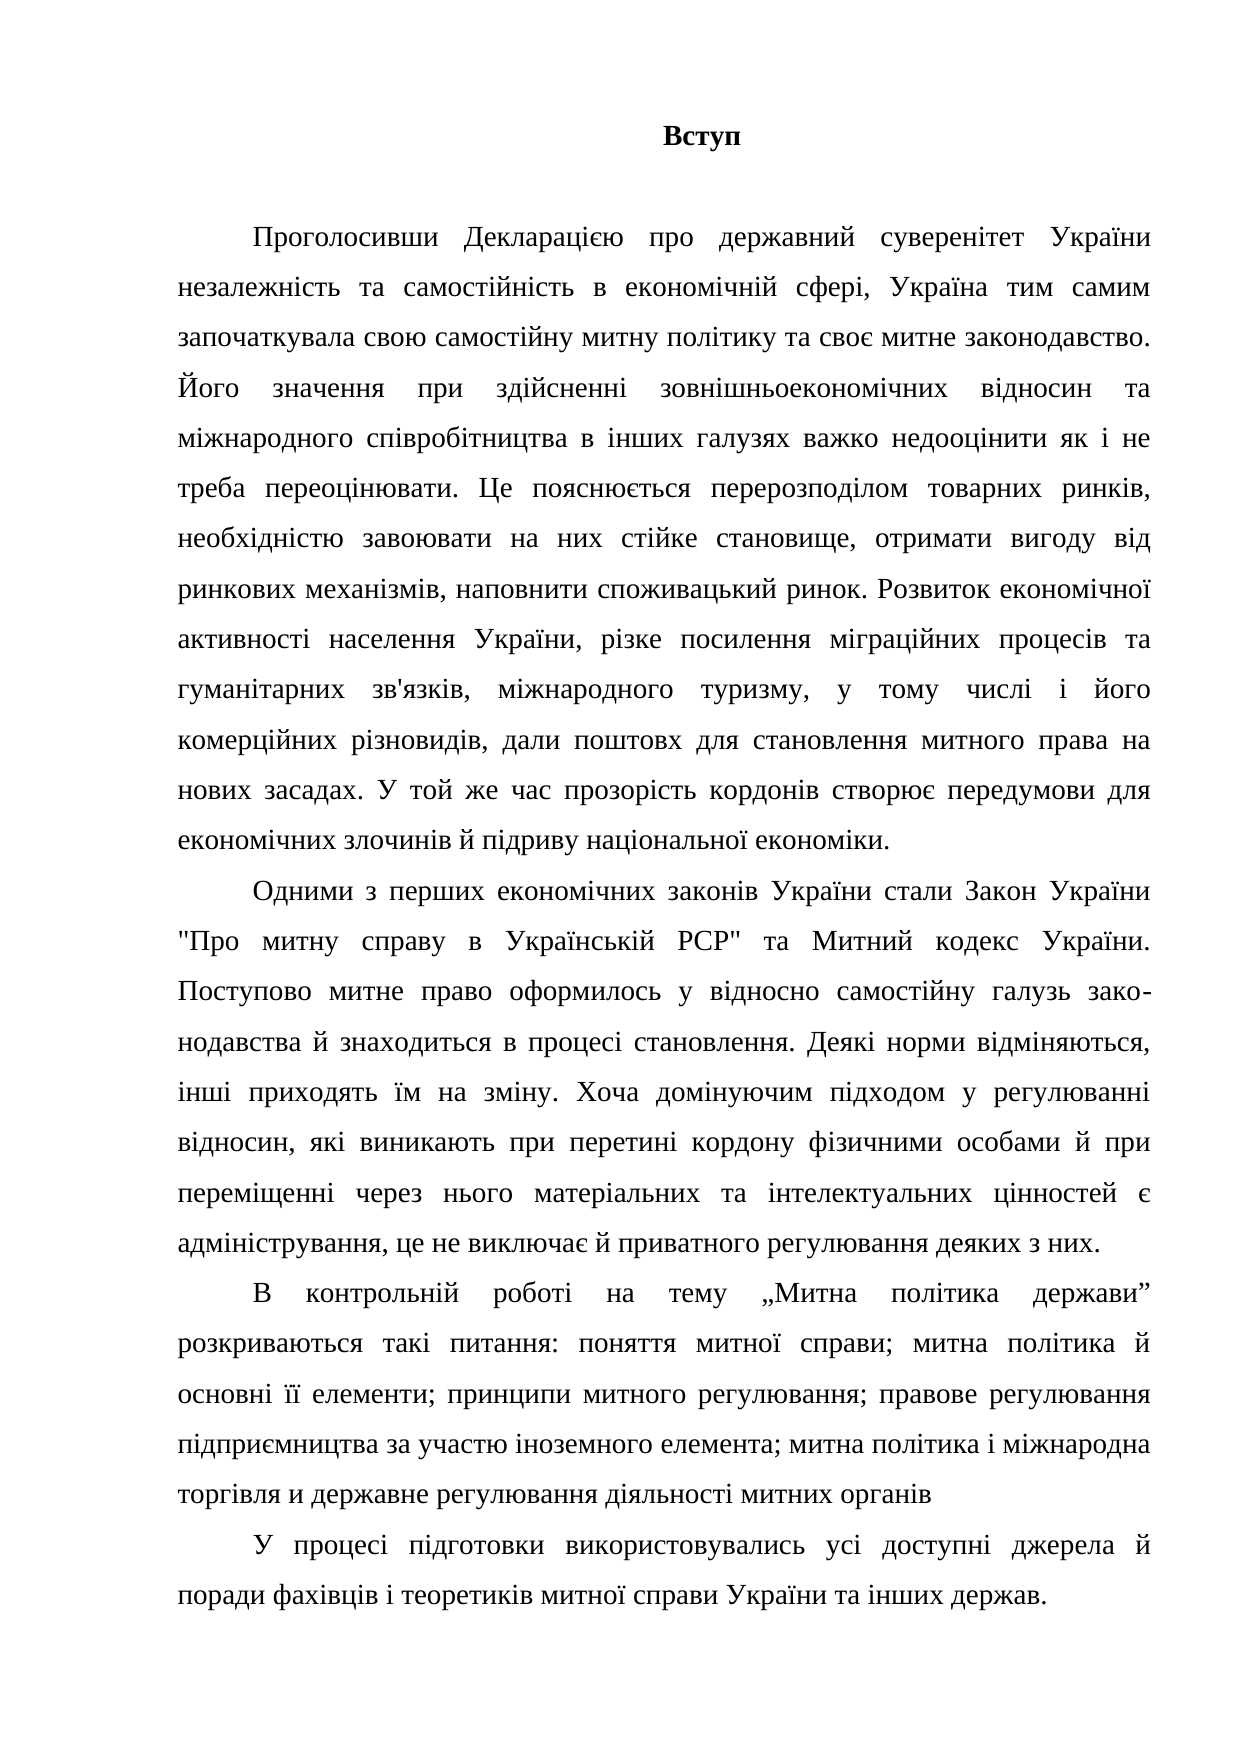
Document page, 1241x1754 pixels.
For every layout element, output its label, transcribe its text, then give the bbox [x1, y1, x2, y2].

text Одними з перших економічних законів України стали Закон України "Про митну справу в Українській РСР" та Митний кодекс України. Поступово митне право оформилось у відносно самостійну галузь законодавства й знаходиться в процесі становлення. Деякі норми відміняються, інші приходять їм на зміну. Хоча домінуючим підходом у регулюванні відносин, які виникають при перетині кордону фізичними особами й при переміщенні через нього матеріальних та інтелектуальних цінностей є адміністрування, це не виключає й приватного регулювання деяких з них. [177, 873, 1152, 1258]
text В контрольній роботі на тему „Митна політика держави” розкриваються такі питання: поняття митної справи; митна політика й основні її елементи; принципи митного регулювання; правове регулювання підприємництва за участю іноземного елемента; митна політика і міжнародна торгівля и державне регулювання діяльності митних органів [177, 1275, 1152, 1510]
text Проголосивши Декларацією про державний суверенітет України незалежність та самостійність в економічній сфері, Україна тим самим започаткувала свою самостійну митну політику та своє митне законодавство. Його значення при здійсненні зовнішньоекономічних відносин та міжнародного співробітництва в інших галузях важко недооцінити як і не треба переоцінювати. Це пояснюється перерозподілом товарних ринків, необхідністю завоювати на них стійке становище, отримати вигоду від ринкових механізмів, наповнити споживацький ринок. Розвиток економічної активності населення України, різке посилення міграційних процесів та гуманітарних зв'язків, міжнародного туризму, у тому числі і його комерційних різновидів, дали поштовх для становлення митного права на нових засадах. У той же час прозорість кордонів створює передумови для економічних злочинів й підриву національної економіки. [177, 219, 1152, 856]
text Вступ [177, 118, 1152, 152]
text У процесі підготовки використовувались усі доступні джерела й поради фахівців і теоретиків митної справи України та інших держав. [177, 1527, 1152, 1611]
